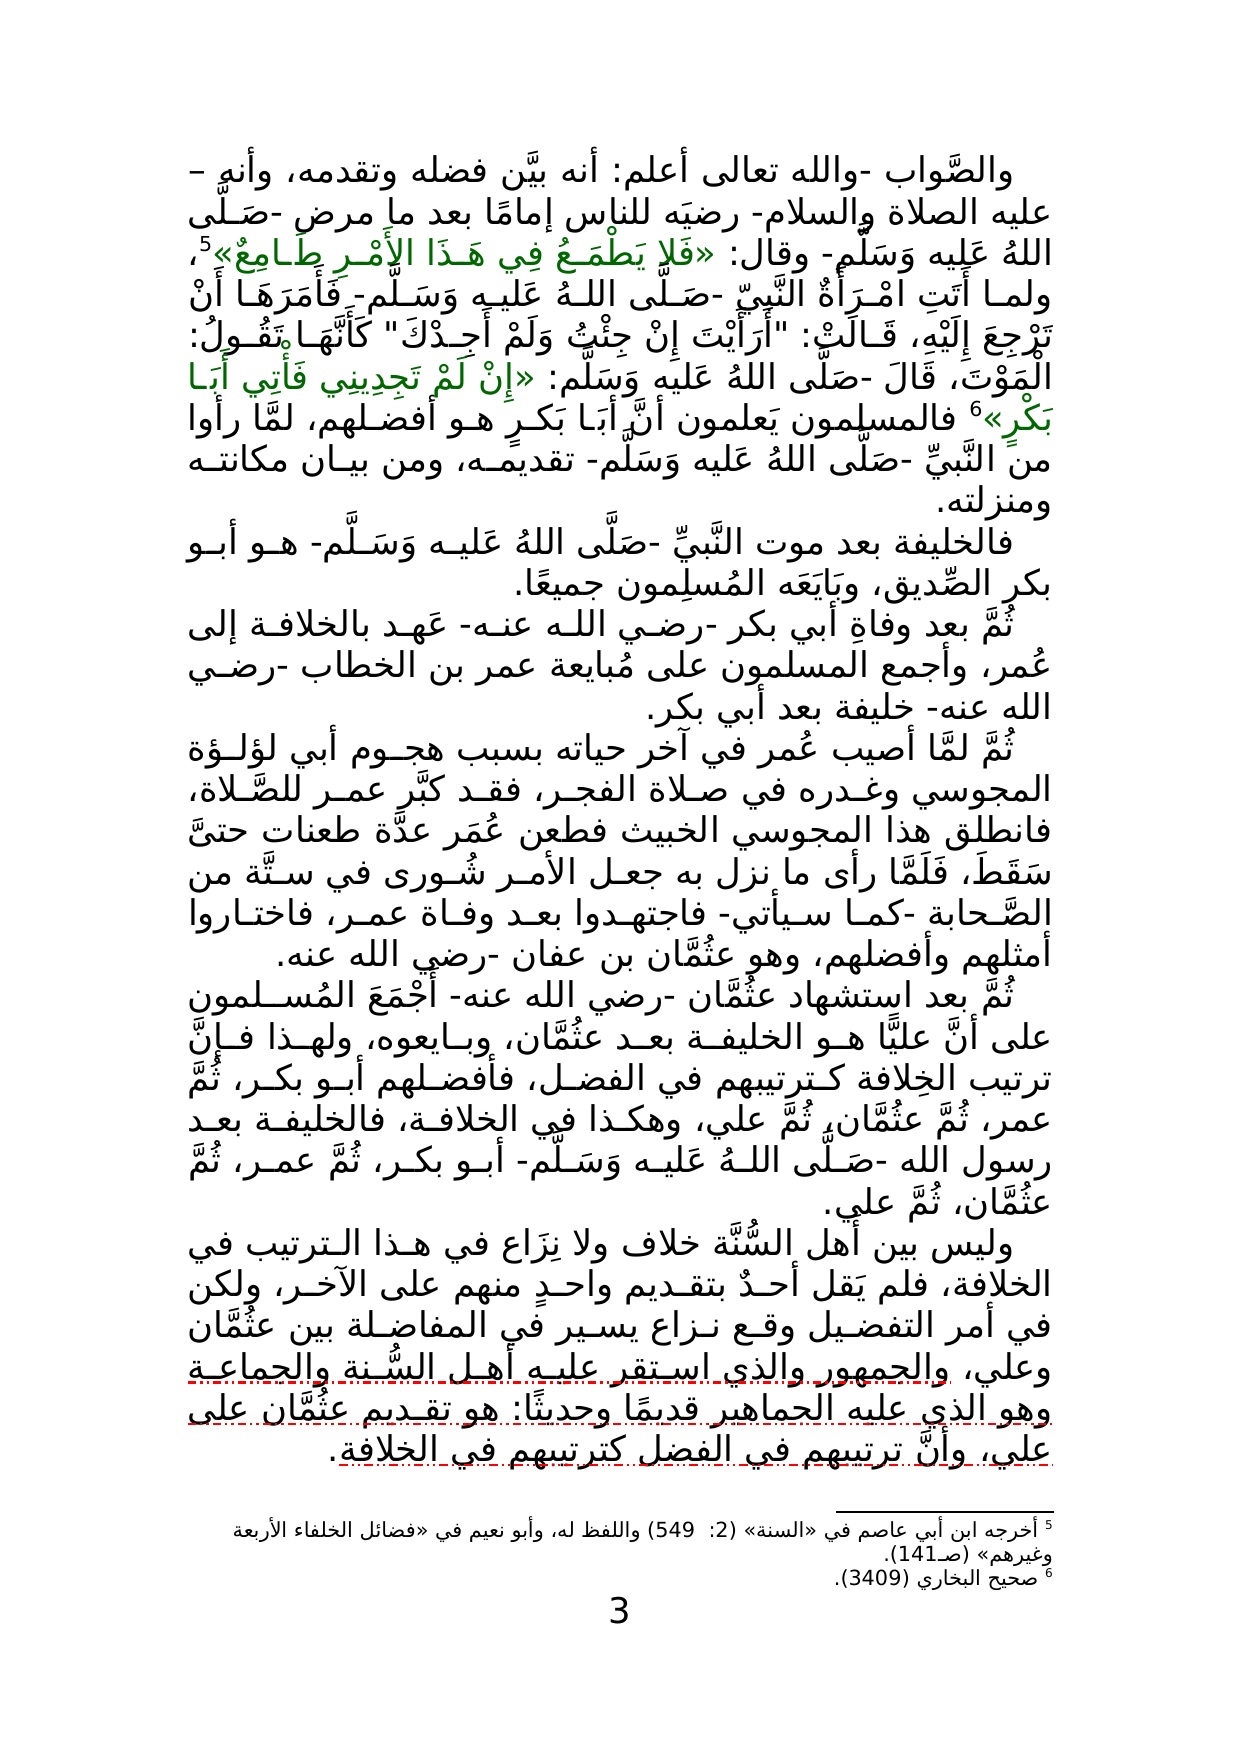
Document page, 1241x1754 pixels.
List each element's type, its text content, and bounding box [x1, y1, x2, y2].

text ثُمَّ بعد استشهاد عثُمَّان -رضي الله عنه- أَجْمَعَ المُسلمون على أنَّ عليًّا هو الخليفة بعد عثُمَّان، وبايعوه، ولهذا فإنَّ ترتيب الخِلافة كترتيبهم في الفضل، فأفضلهم أبو بكر، ثُمَّ عمر، ثُمَّ عثُمَّان، ثُمَّ علي، وهكذا في الخلافة، فالخليفة بعد رسول الله -صَلَّى اللهُ عَليه وَسَلَّم- أبو بكر، ثُمَّ عمر، ثُمَّ عثُمَّان، ثُمَّ علي. [187, 975, 1053, 1222]
text وليس بين أَهل السُّنَّة خلاف ولا نِزَاع في هذا الترتيب في الخلافة، فلم يَقل أحدٌ بتقديم واحدٍ منهم على الآخر، ولكن في أمر التفضيل وقع نزاع يسير في المفاضلة بين عثُمَّان وعلي، والجمهور والذي استقر عليه أهل السُّنة والجماعة وهو الذي عليه الجماهير قديمًا وحديثًا: هو تقديم عثُمَّان على علي، وأنَّ ترتيبهم في الفضل كترتيبهم في الخلافة. [187, 1222, 1053, 1470]
text والصَّواب -والله تعالى أعلم: أنه بيَّن فضله وتقدمه، وأنه –عليه الصلاة والسلام- رضيَه للناس إمامًا بعد ما مرض -صَلَّى اللهُ عَليه وَسَلَّم- وقال: «فَلا يَطْمَعُ فِي هَذَا الأَمْرِ طَامِعٌ»، ولما أَتَتِ امْرَأَةٌ النَّبيّ -صَلَّى اللهُ عَليه وَسَلَّم- فَأَمَرَهَا أَنْ تَرْجِعَ إِلَيْهِ، قَالَتْ: "أَرَأَيْتَ إِنْ جِئْتُ وَلَمْ أَجِدْكَ" كَأَنَّهَا تَقُولُ: الْمَوْتَ، قَالَ -صَلَّى اللهُ عَليه وَسَلَّم: «إِنْ لَمْ تَجِدِينِي فَأْتِي أَبَا بَكْرٍ» فالمسلمون يَعلمون أنَّ أبَا بَكرٍ هو أفضلهم، لمَّا رأوا من النَّبيِّ -صَلَّى اللهُ عَليه وَسَلَّم- تقديمه، ومن بيان مكانته ومنزلته. [187, 150, 1053, 521]
text ثُمَّ لمَّا أصيب عُمر في آخر حياته بسبب هجوم أبي لؤلؤة المجوسي وغدره في صلاة الفجر، فقد كبَّر عمر للصَّلاة، فانطلق هذا المجوسي الخبيث فطعن عُمَر عدَّة طعنات حتىَّ سَقَطَ، فَلَمَّا رأى ما نزل به جعل الأمر شُورى في ستَّة من الصَّحابة -كما سيأتي- فاجتهدوا بعد وفاة عمر، فاختاروا أمثلهم وأفضلهم، وهو عثُمَّان بن عفان -رضي الله عنه. [187, 727, 1053, 975]
text فالخليفة بعد موت النَّبيِّ -صَلَّى اللهُ عَليه وَسَلَّم- هو أبو بكر الصِّديق، وبَايَعَه المُسلِمون جميعًا. [187, 521, 1053, 604]
text ثُمَّ بعد وفاةِ أبي بكر -رضي الله عنه- عَهد بالخلافة إلى عُمر، وأجمع المسلمون على مُبايعة عمر بن الخطاب -رضي الله عنه- خليفة بعد أبي بكر. [187, 604, 1053, 727]
